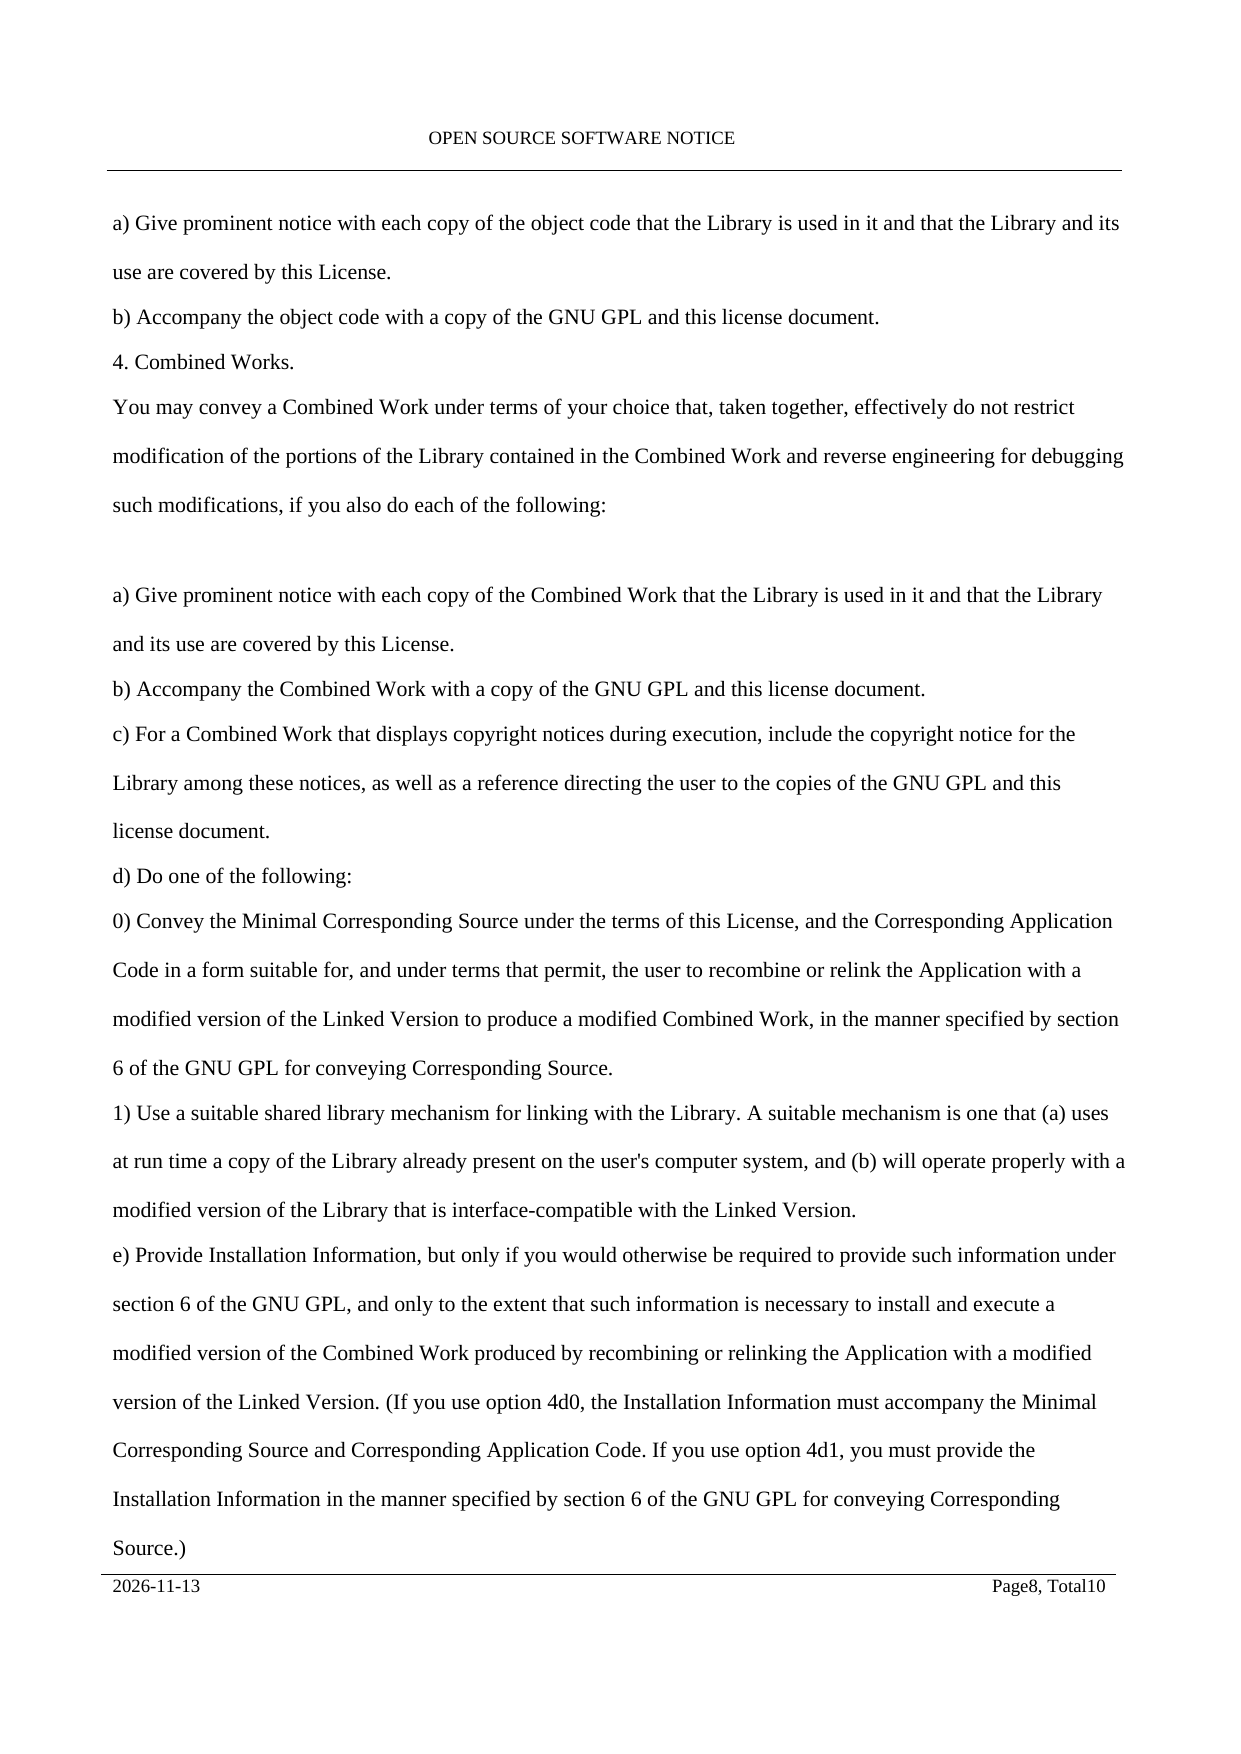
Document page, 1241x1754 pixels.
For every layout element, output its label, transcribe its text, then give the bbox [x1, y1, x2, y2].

text e) Provide Installation Information, but only if you would otherwise be required to provide such information under section 6 of the GNU GPL, and only to the extent that such information is necessary to install and execute a modified version of the Combined Work produced by recombining or relinking the Application with a modified version of the Linked Version. (If you use option 4d0, the Installation Information must accompany the Minimal Corresponding Source and Corresponding Application Code. If you use option 4d1, you must provide the Installation Information in the manner specified by section 6 of the GNU GPL for conveying Corresponding Source.) [112, 1239, 1128, 1564]
text b) Accompany the object code with a copy of the GNU GPL and this license document. [112, 300, 1128, 333]
text a) Give prominent notice with each copy of the Combined Work that the Library is used in it and that the Library and its use are covered by this License. [112, 578, 1128, 659]
text 4. Combined Works. [112, 345, 1128, 378]
text b) Accompany the Combined Work with a copy of the GNU GPL and this license document. [112, 672, 1128, 704]
text d) Do one of the following: [112, 860, 1128, 892]
text 0) Convey the Minimal Corresponding Source under the terms of this License, and the Corresponding Application Code in a form suitable for, and under terms that permit, the user to recombine or relink the Application with a modified version of the Linked Version to produce a modified Combined Work, in the manner specified by section 6 of the GNU GPL for conveying Corresponding Source. [112, 905, 1128, 1083]
text You may convey a Combined Work under terms of your choice that, taken together, effectively do not restrict modification of the portions of the Library contained in the Combined Work and reverse engineering for debugging such modifications, if you also do each of the following: [112, 390, 1128, 520]
text 1) Use a suitable shared library mechanism for linking with the Library. A suitable mechanism is one that (a) uses at run time a copy of the Library already present on the user's computer system, and (b) will operate properly with a modified version of the Library that is interface-compatible with the Linked Version. [112, 1096, 1128, 1226]
text c) For a Combined Work that displays copyright notices during execution, include the copyright notice for the Library among these notices, as well as a reference directing the user to the copies of the GNU GPL and this license document. [112, 717, 1128, 847]
text a) Give prominent notice with each copy of the object code that the Library is used in it and that the Library and its use are covered by this License. [112, 206, 1128, 288]
